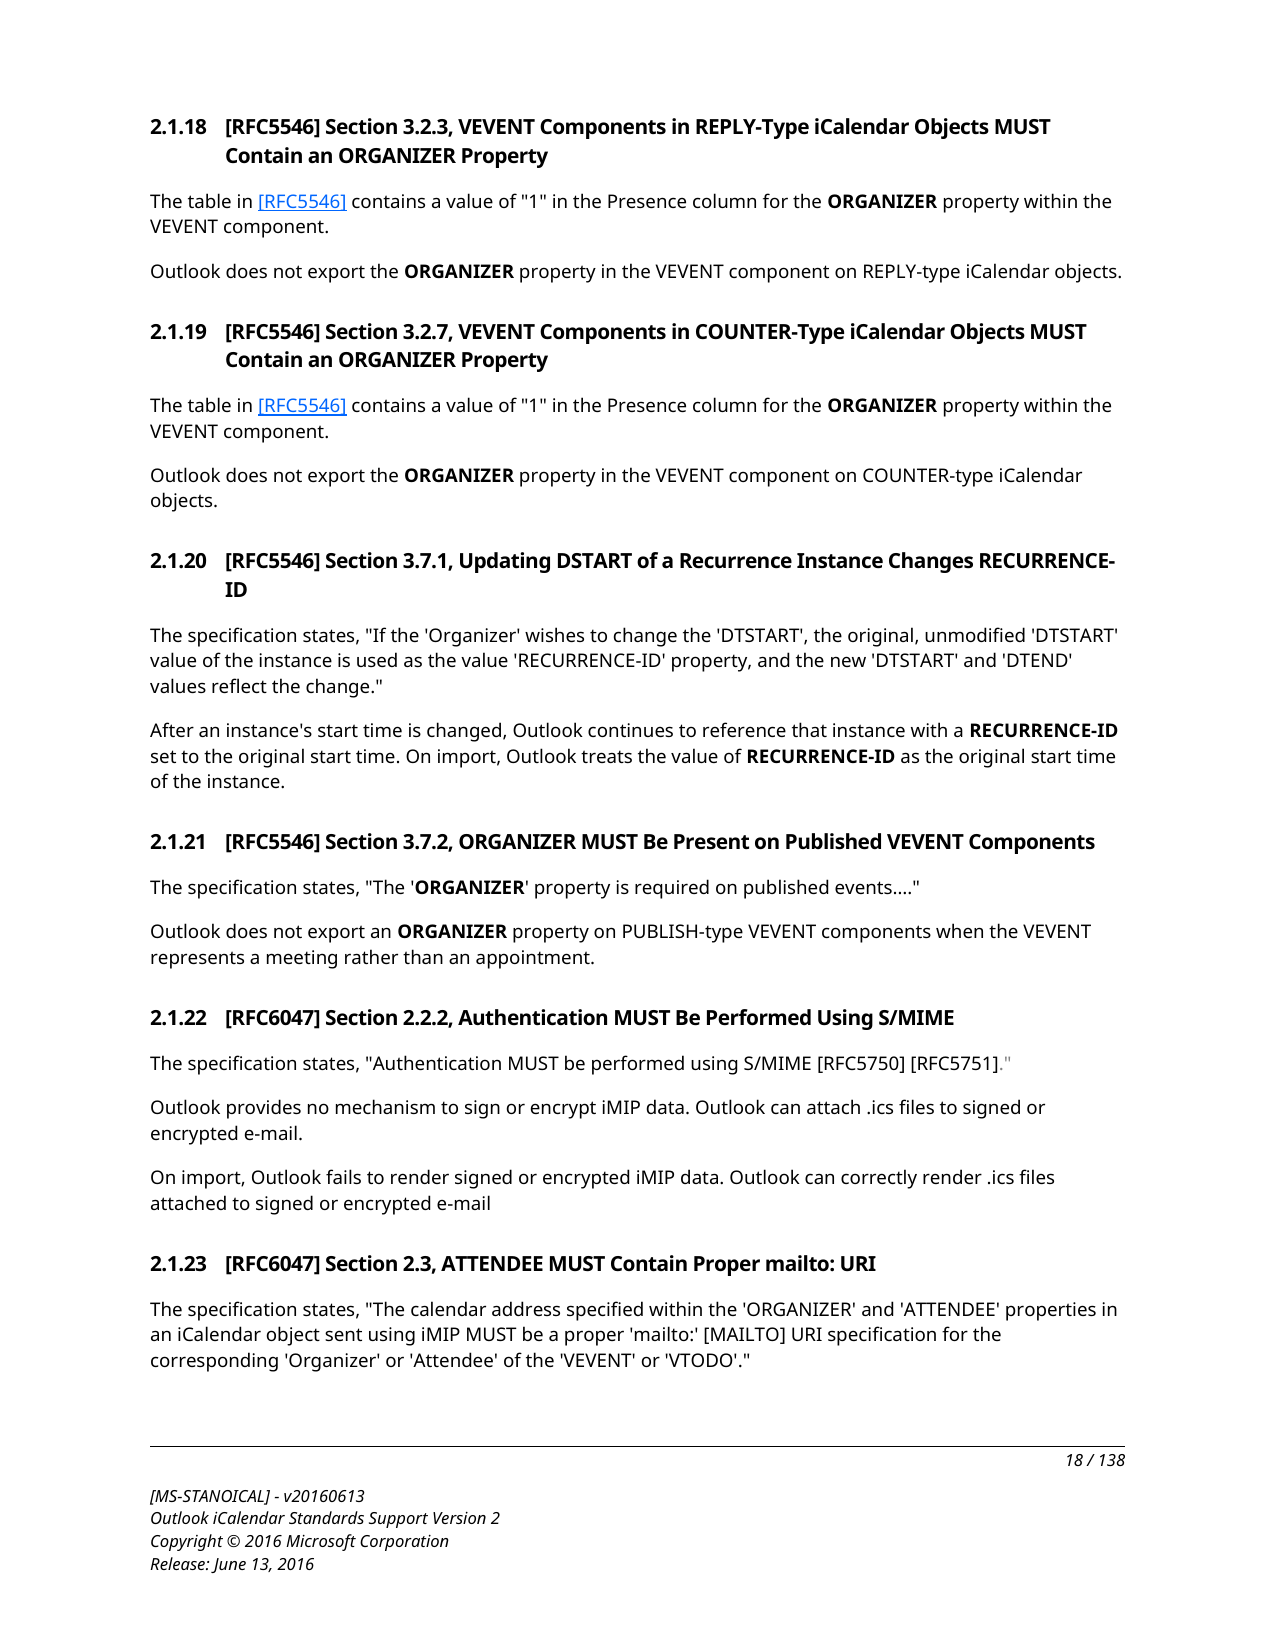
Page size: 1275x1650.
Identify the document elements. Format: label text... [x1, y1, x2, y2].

text Outlook does not export an ORGANIZER property on PUBLISH-type VEVENT components when the VEVENT represents a meeting rather than an appointment. [150, 919, 1125, 970]
subtitle [RFC5546] Section 3.7.2, ORGANIZER MUST Be Present on Published VEVENT Components [150, 827, 1125, 856]
text Outlook does not export the ORGANIZER property in the VEVENT component on REPLY-type iCalendar objects. [150, 258, 1125, 283]
subtitle [RFC6047] Section 2.2.2, Authentication MUST Be Performed Using S/MIME [150, 1003, 1125, 1032]
text The specification states, "If the 'Organizer' wishes to change the 'DTSTART', the original, unmodified 'DTSTART' value of the instance is used as the value 'RECURRENCE-ID' property, and the new 'DTSTART' and 'DTEND' values reflect the change." [150, 622, 1125, 699]
subtitle [RFC5546] Section 3.2.3, VEVENT Components in REPLY-Type iCalendar Objects MUST Contain an ORGANIZER Property [150, 112, 1125, 169]
text The table in [RFC5546] contains a value of "1" in the Presence column for the ORGANIZER property within the VEVENT component. [150, 188, 1125, 239]
text The specification states, "The 'ORGANIZER' property is required on published events…." [150, 874, 1125, 900]
text On import, Outlook fails to render signed or encrypted iMIP data. Outlook can correctly render .ics files attached to signed or encrypted e-mail [150, 1164, 1125, 1216]
text The table in [RFC5546] contains a value of "1" in the Presence column for the ORGANIZER property within the VEVENT component. [150, 392, 1125, 443]
text Outlook does not export the ORGANIZER property in the VEVENT component on COUNTER-type iCalendar objects. [150, 462, 1125, 513]
text Outlook provides no mechanism to sign or encrypt iMIP data. Outlook can attach .ics files to signed or encrypted e-mail. [150, 1095, 1125, 1146]
text The specification states, "The calendar address specified within the 'ORGANIZER' and 'ATTENDEE' properties in an iCalendar object sent using iMIP MUST be a proper 'mailto:' [MAILTO] URI specification for the corresponding 'Organizer' or 'Attendee' of the 'VEVENT' or 'VTODO'." [150, 1296, 1125, 1373]
text After an instance's start time is changed, Outlook continues to reference that instance with a RECURRENCE-ID set to the original start time. On import, Outlook treats the value of RECURRENCE-ID as the original start time of the instance. [150, 717, 1125, 794]
subtitle [RFC5546] Section 3.7.1, Updating DSTART of a Recurrence Instance Changes RECURRENCE-ID [150, 547, 1125, 603]
text The specification states, "Authentication MUST be performed using S/MIME [RFC5750] [RFC5751]." [150, 1050, 1125, 1076]
subtitle [RFC6047] Section 2.3, ATTENDEE MUST Contain Proper mailto: URI [150, 1249, 1125, 1277]
subtitle [RFC5546] Section 3.2.7, VEVENT Components in COUNTER-Type iCalendar Objects MUST Contain an ORGANIZER Property [150, 317, 1125, 374]
